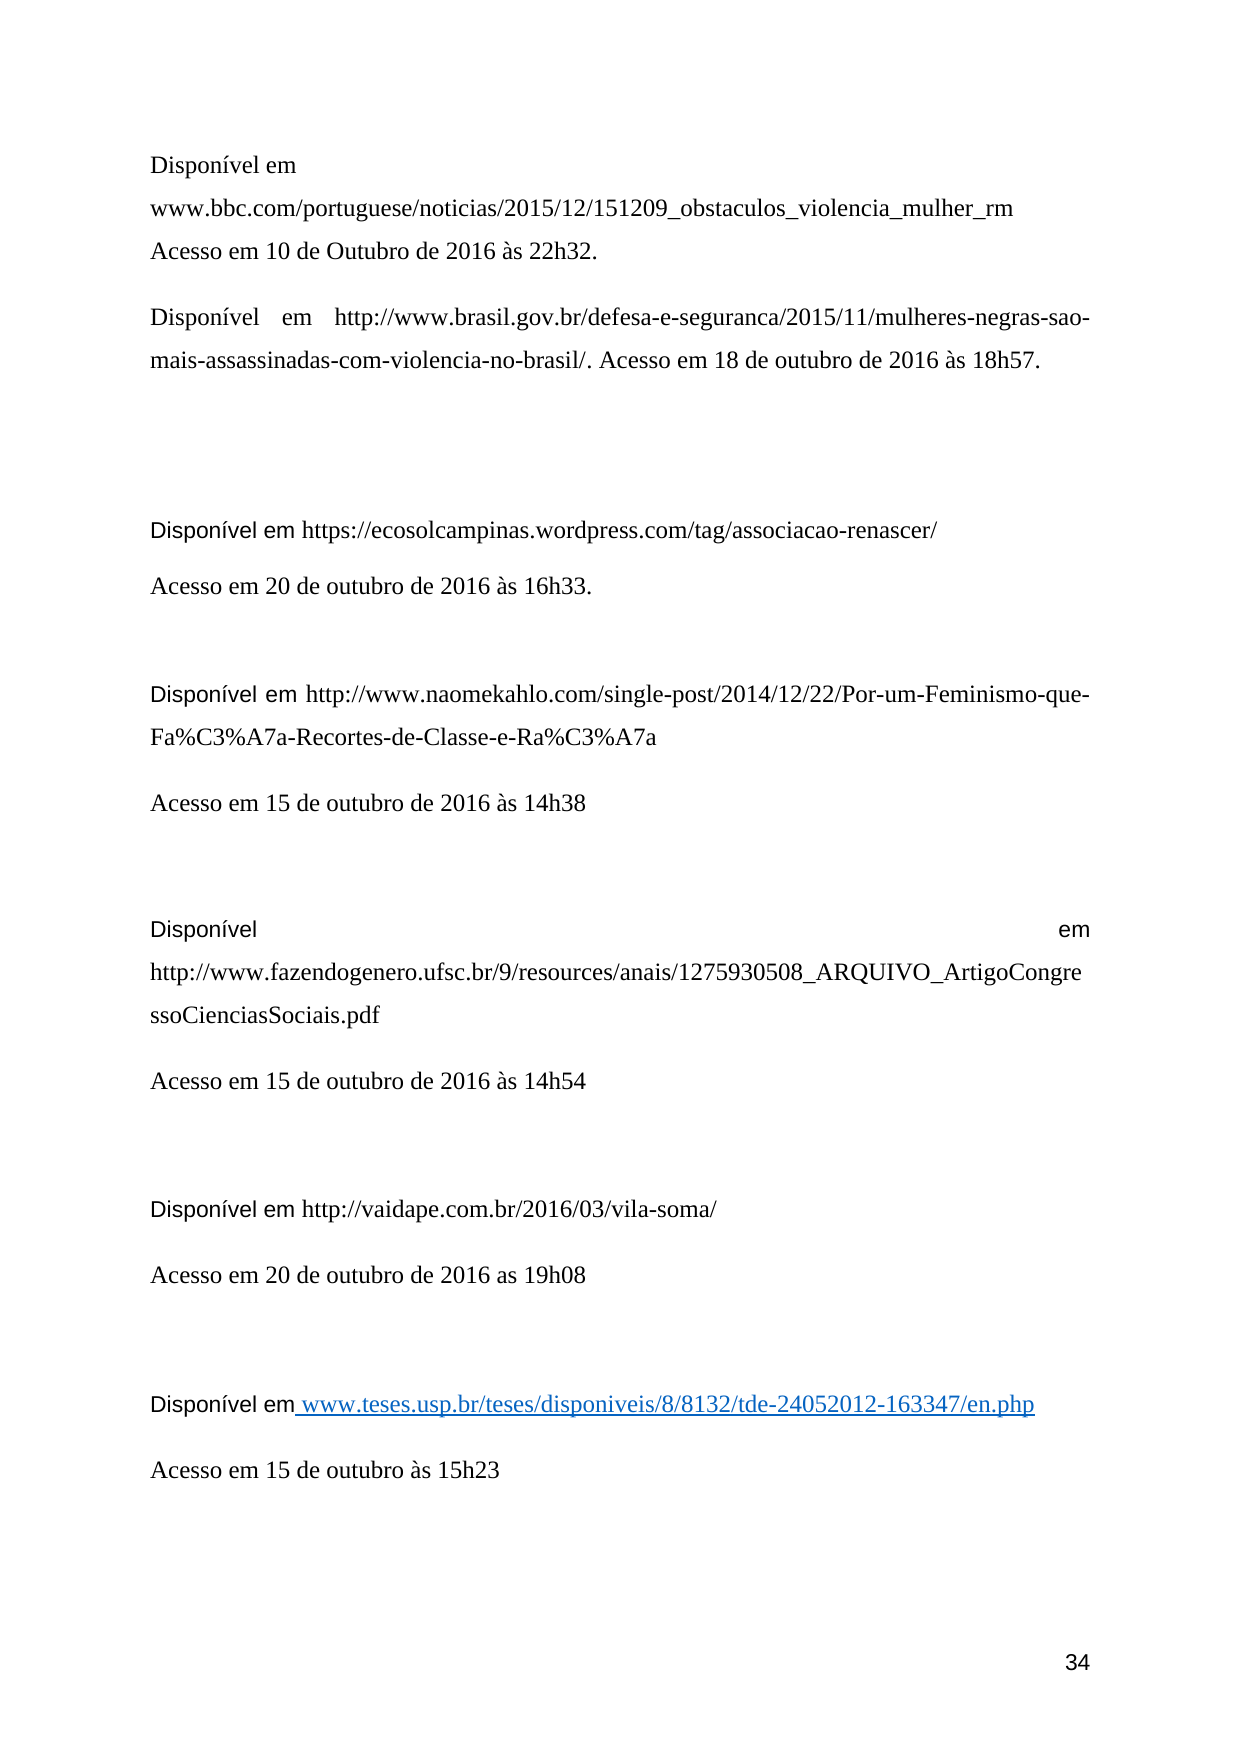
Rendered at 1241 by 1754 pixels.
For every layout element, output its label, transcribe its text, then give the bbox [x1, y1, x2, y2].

text Disponível em www.bbc.com/portuguese/noticias/2015/12/151209_obstaculos_violencia_mulher_rm Acesso em 10 de Outubro de 2016 às 22h32. [150, 150, 1090, 265]
text Disponível em https://ecosolcampinas.wordpress.com/tag/associacao-renascer/ [150, 515, 1090, 544]
text Acesso em 20 de outubro de 2016 às 16h33. [150, 571, 1090, 600]
text Disponível em www.teses.usp.br/teses/disponiveis/8/8132/tde-24052012-163347/en.php [150, 1389, 1090, 1418]
text Acesso em 15 de outubro de 2016 às 14h54 [150, 1066, 1090, 1095]
text Acesso em 15 de outubro às 15h23 [150, 1455, 1090, 1484]
text Acesso em 15 de outubro de 2016 às 14h38 [150, 788, 1090, 817]
text Disponível em http://www.fazendogenero.ufsc.br/9/resources/anais/1275930508_ARQUIVO_ArtigoCongressoCienciasSociais.pdf [150, 916, 1090, 1029]
text Disponível em http://www.brasil.gov.br/defesa-e-seguranca/2015/11/mulheres-negras-sao-mais-assassinadas-com-violencia-no-brasil/. Acesso em 18 de outubro de 2016 às 18h57. [150, 302, 1090, 374]
text Disponível em http://www.naomekahlo.com/single-post/2014/12/22/Por-um-Feminismo-que-Fa%C3%A7a-Recortes-de-Classe-e-Ra%C3%A7a [150, 679, 1090, 751]
text Acesso em 20 de outubro de 2016 as 19h08 [150, 1261, 1090, 1289]
text Disponível em http://vaidape.com.br/2016/03/vila-soma/ [150, 1194, 1090, 1223]
